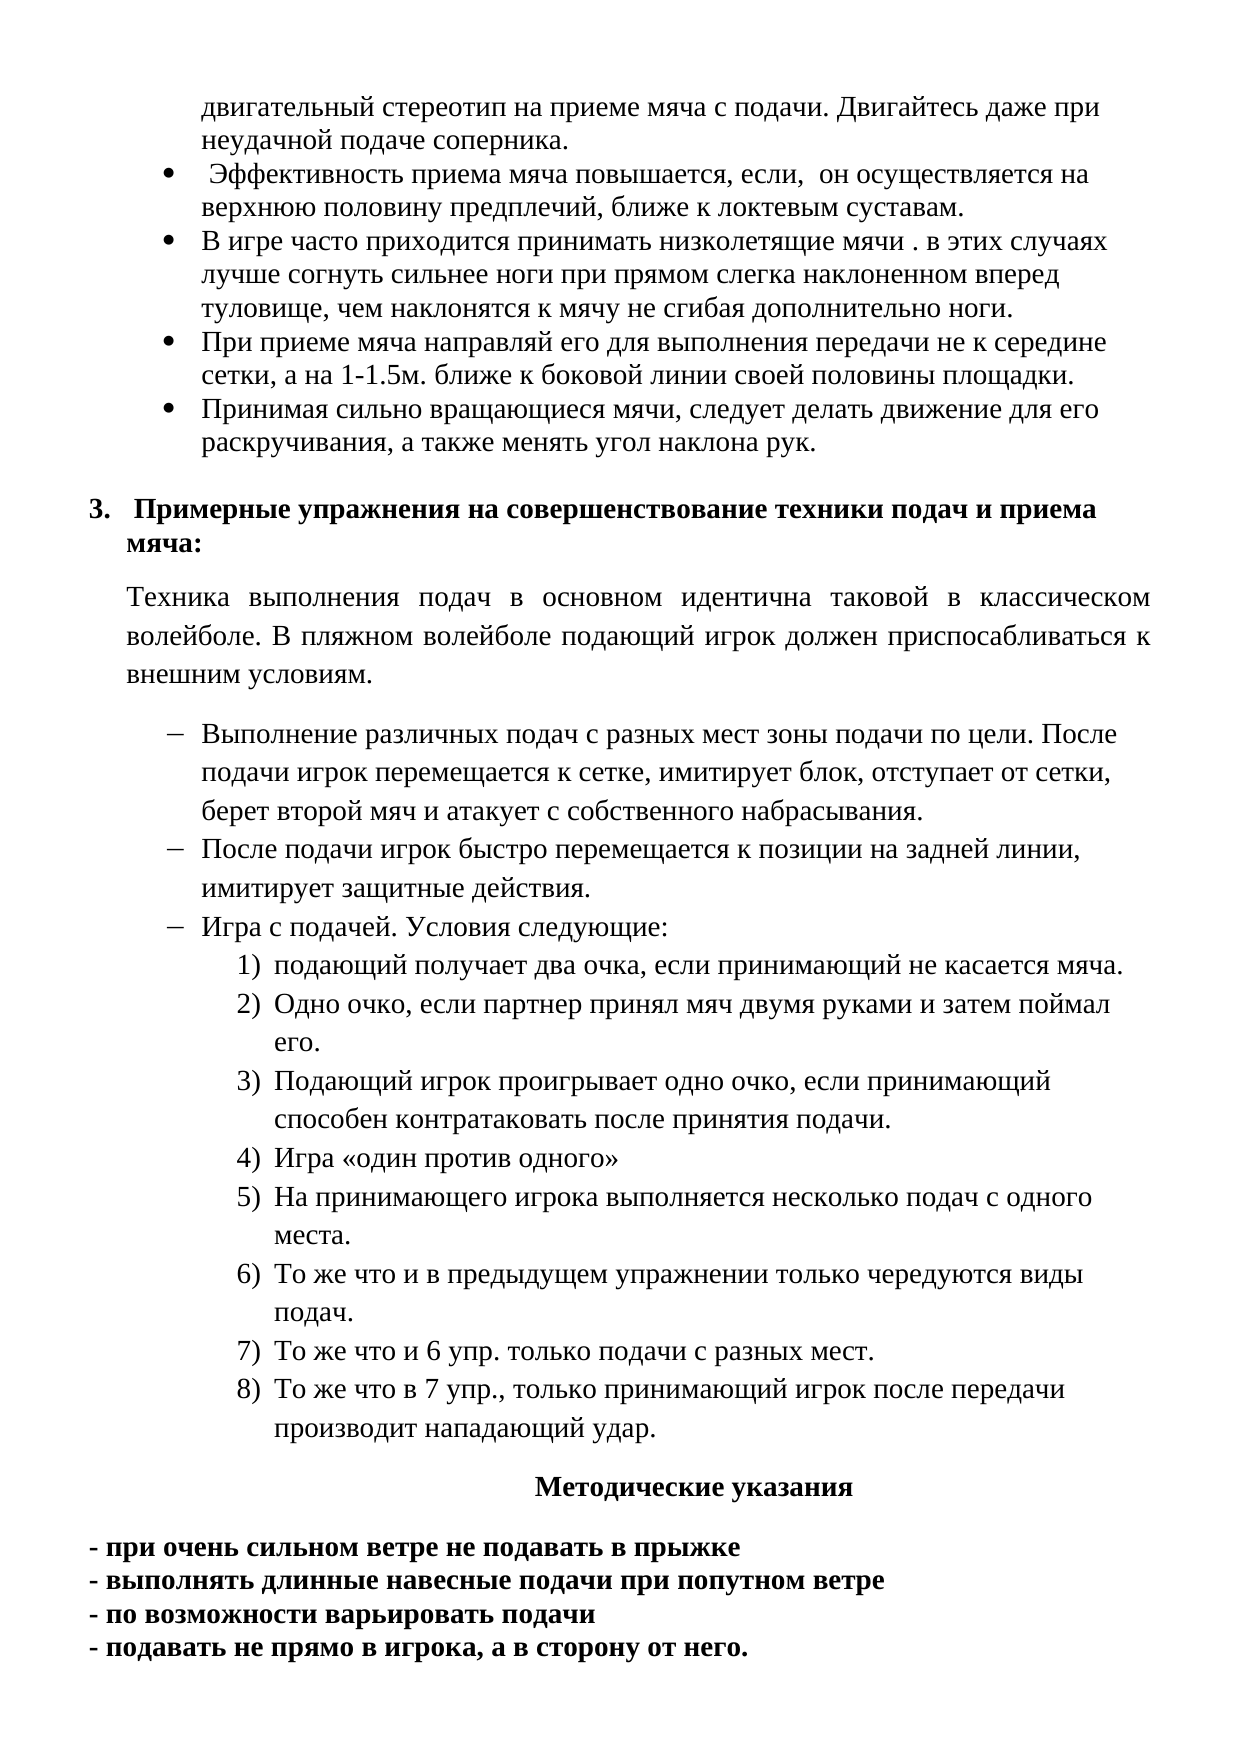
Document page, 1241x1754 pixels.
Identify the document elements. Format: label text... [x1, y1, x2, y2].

list После подачи игрок быстро перемещается к позиции на задней линии, имитирует защитные действия. [164, 832, 1152, 904]
list То же что и в предыдущем упражнении только чередуются виды подач. [236, 1256, 1152, 1328]
text - по возможности варьировать подачи [89, 1596, 1152, 1629]
list Подающий игрок проигрывает одно очко, если принимающий способен контратаковать после принятия подачи. [236, 1063, 1152, 1135]
list Принимая сильно вращающиеся мячи, следует делать движение для его раскручивания, а также менять угол наклона рук. [164, 391, 1152, 458]
text Методические указания [236, 1469, 1152, 1503]
list Игра «один против одного» [236, 1140, 1152, 1174]
list В игре часто приходится принимать низколетящие мячи . в этих случаях лучше согнуть сильнее ноги при прямом слегка наклоненном вперед туловище, чем наклонятся к мячу не сгибая дополнительно ноги. [164, 223, 1152, 324]
text - выполнять длинные навесные подачи при попутном ветре [89, 1562, 1152, 1596]
text Техника выполнения подач в основном идентична таковой в классическом волейболе. В пляжном волейболе подающий игрок должен приспосабливаться к внешним условиям. [126, 579, 1152, 690]
list То же что и 6 упр. только подачи с разных мест. [236, 1333, 1152, 1366]
list На принимающего игрока выполняется несколько подач с одного места. [236, 1179, 1152, 1251]
list Одно очко, если партнер принял мяч двумя руками и затем поймал его. [236, 986, 1152, 1058]
list Примерные упражнения на совершенствование техники подач и приема мяча: [89, 492, 1152, 559]
list Эффективность приема мяча повышается, если, он осуществляется на верхнюю половину предплечий, ближе к локтевым суставам. [164, 156, 1152, 223]
list Выполнение различных подач с разных мест зоны подачи по цели. После подачи игрок перемещается к сетке, имитирует блок, отступает от сетки, берет второй мяч и атакует с собственного набрасывания. [164, 716, 1152, 827]
list При приеме мяча направляй его для выполнения передачи не к середине сетки, а на 1-1.5м. ближе к боковой линии своей половины площадки. [164, 324, 1152, 391]
text - подавать не прямо в игрока, а в сторону от него. [89, 1629, 1152, 1663]
list подающий получает два очка, если принимающий не касается мяча. [236, 947, 1152, 981]
list То же что в 7 упр., только принимающий игрок после передачи производит нападающий удар. [236, 1371, 1152, 1443]
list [164, 89, 1152, 156]
text - при очень сильном ветре не подавать в прыжке [89, 1529, 1152, 1562]
list Игра с подачей. Условия следующие: [164, 909, 1152, 942]
